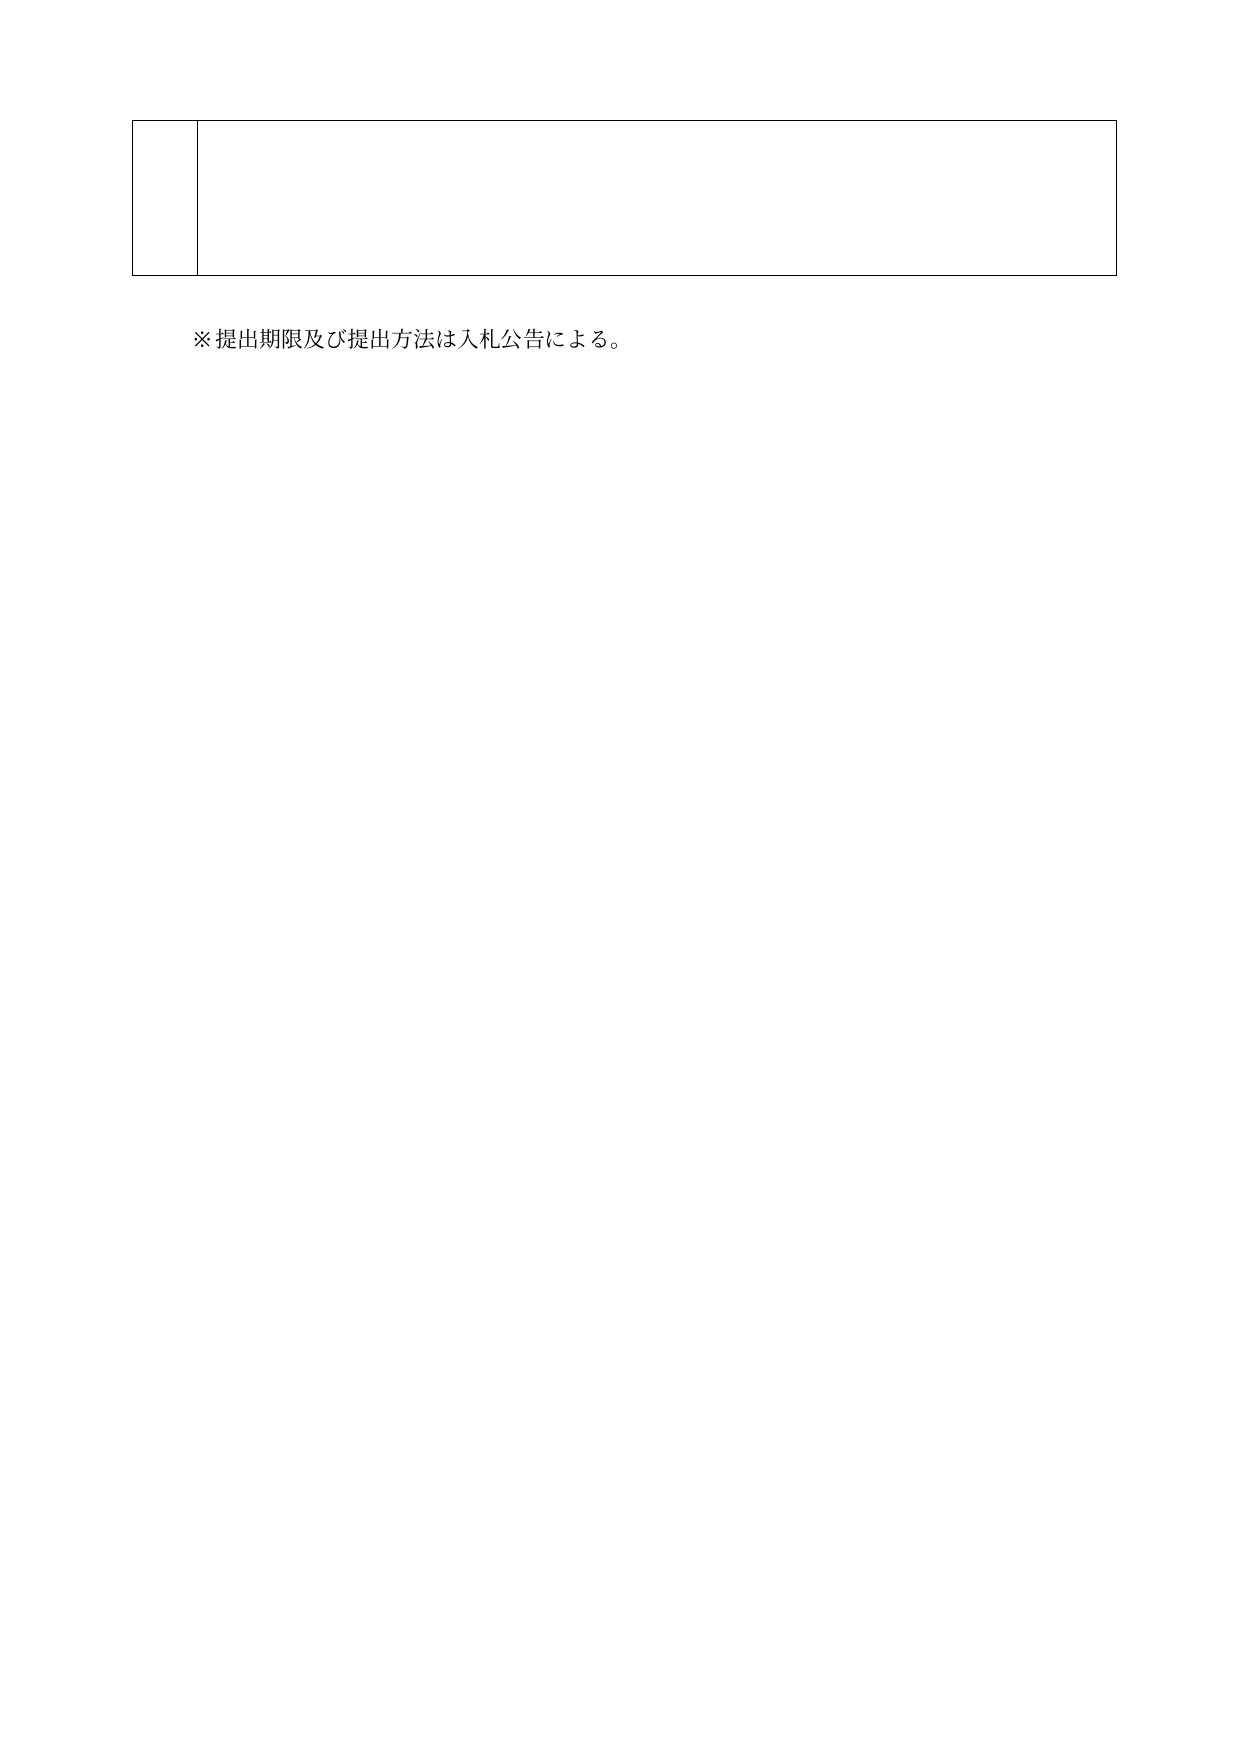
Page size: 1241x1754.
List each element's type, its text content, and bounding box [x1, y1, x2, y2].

table_cell [133, 121, 197, 275]
table_cell [198, 121, 1116, 275]
text ※提出期限及び提出方法は入札公告による。 [171, 307, 1204, 369]
